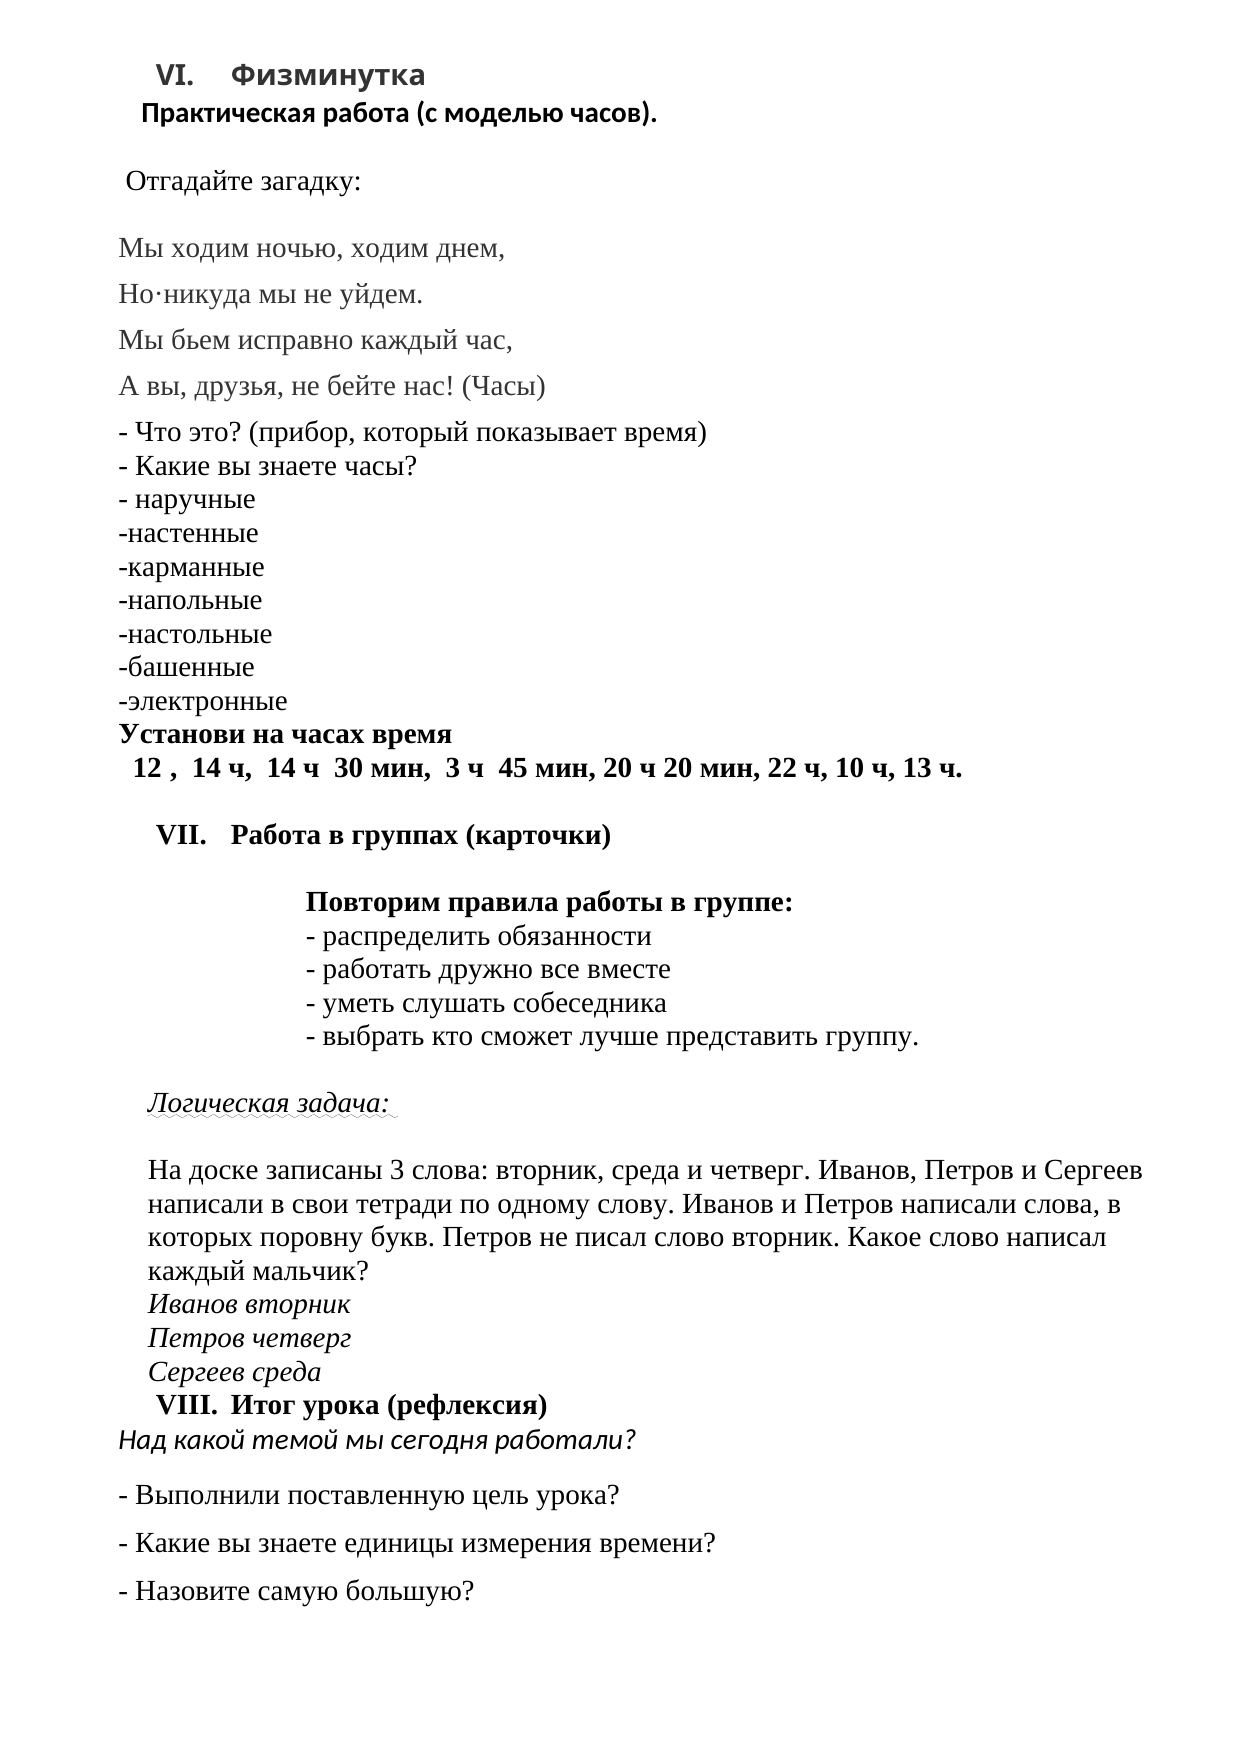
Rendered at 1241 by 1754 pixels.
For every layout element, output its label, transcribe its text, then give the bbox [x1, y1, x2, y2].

text - выбрать кто сможет лучше представить группу. [306, 1018, 1152, 1052]
list Итог урока (рефлексия) [156, 1387, 1152, 1421]
list Петров четверг [148, 1320, 1152, 1354]
text - Что это? (прибор, который показывает время) [118, 414, 1152, 448]
list Работа в группах (карточки) [156, 817, 1152, 851]
text Практическая работа (с моделью часов). [141, 94, 1152, 130]
list Логическая задача: [148, 1085, 1152, 1119]
text А вы, друзья, не бейте нас! (Часы) [118, 368, 1152, 402]
text - Какие вы знаете часы? [118, 448, 1152, 482]
list Физминутка [156, 54, 1152, 94]
text - Назовите самую большую? [118, 1573, 1152, 1607]
text Но·никуда мы не уйдем. [118, 276, 1152, 310]
text - наручные -настенные -карманные -напольные -настольные -башенные -электронные [118, 482, 1152, 716]
text Мы бьем исправно каждый час, [118, 322, 1152, 356]
list , 14 ч, 14 ч 30 мин, 3 ч 45 мин, 20 ч 20 мин, 22 ч, 10 ч, 13 ч. [132, 750, 1152, 783]
list Сергеев среда [148, 1354, 1152, 1387]
list Иванов вторник [148, 1287, 1152, 1320]
text Отгадайте загадку: [118, 163, 1152, 197]
list На доске записаны 3 слова: вторник, среда и четверг. Иванов, Петров и Сергеев написали в свои тетради по одному слову. Иванов и Петров написали слова, в которых поровну букв. Петров не писал слово вторник. Какое слово написал каждый мальчик? [148, 1152, 1152, 1287]
text - работать дружно все вместе [306, 951, 1152, 985]
text Над какой темой мы сегодня работали? [118, 1421, 1152, 1456]
text - Выполнили поставленную цель урока? [118, 1477, 1152, 1511]
text - уметь слушать собеседника [306, 985, 1152, 1018]
text - распределить обязанности [306, 918, 1152, 951]
text - Какие вы знаете единицы измерения времени? [118, 1525, 1152, 1559]
text Повторим правила работы в группе: [306, 884, 1152, 918]
text Мы ходим ночью, ходим днем, [118, 230, 1152, 264]
text Установи на часах время [118, 716, 1152, 750]
